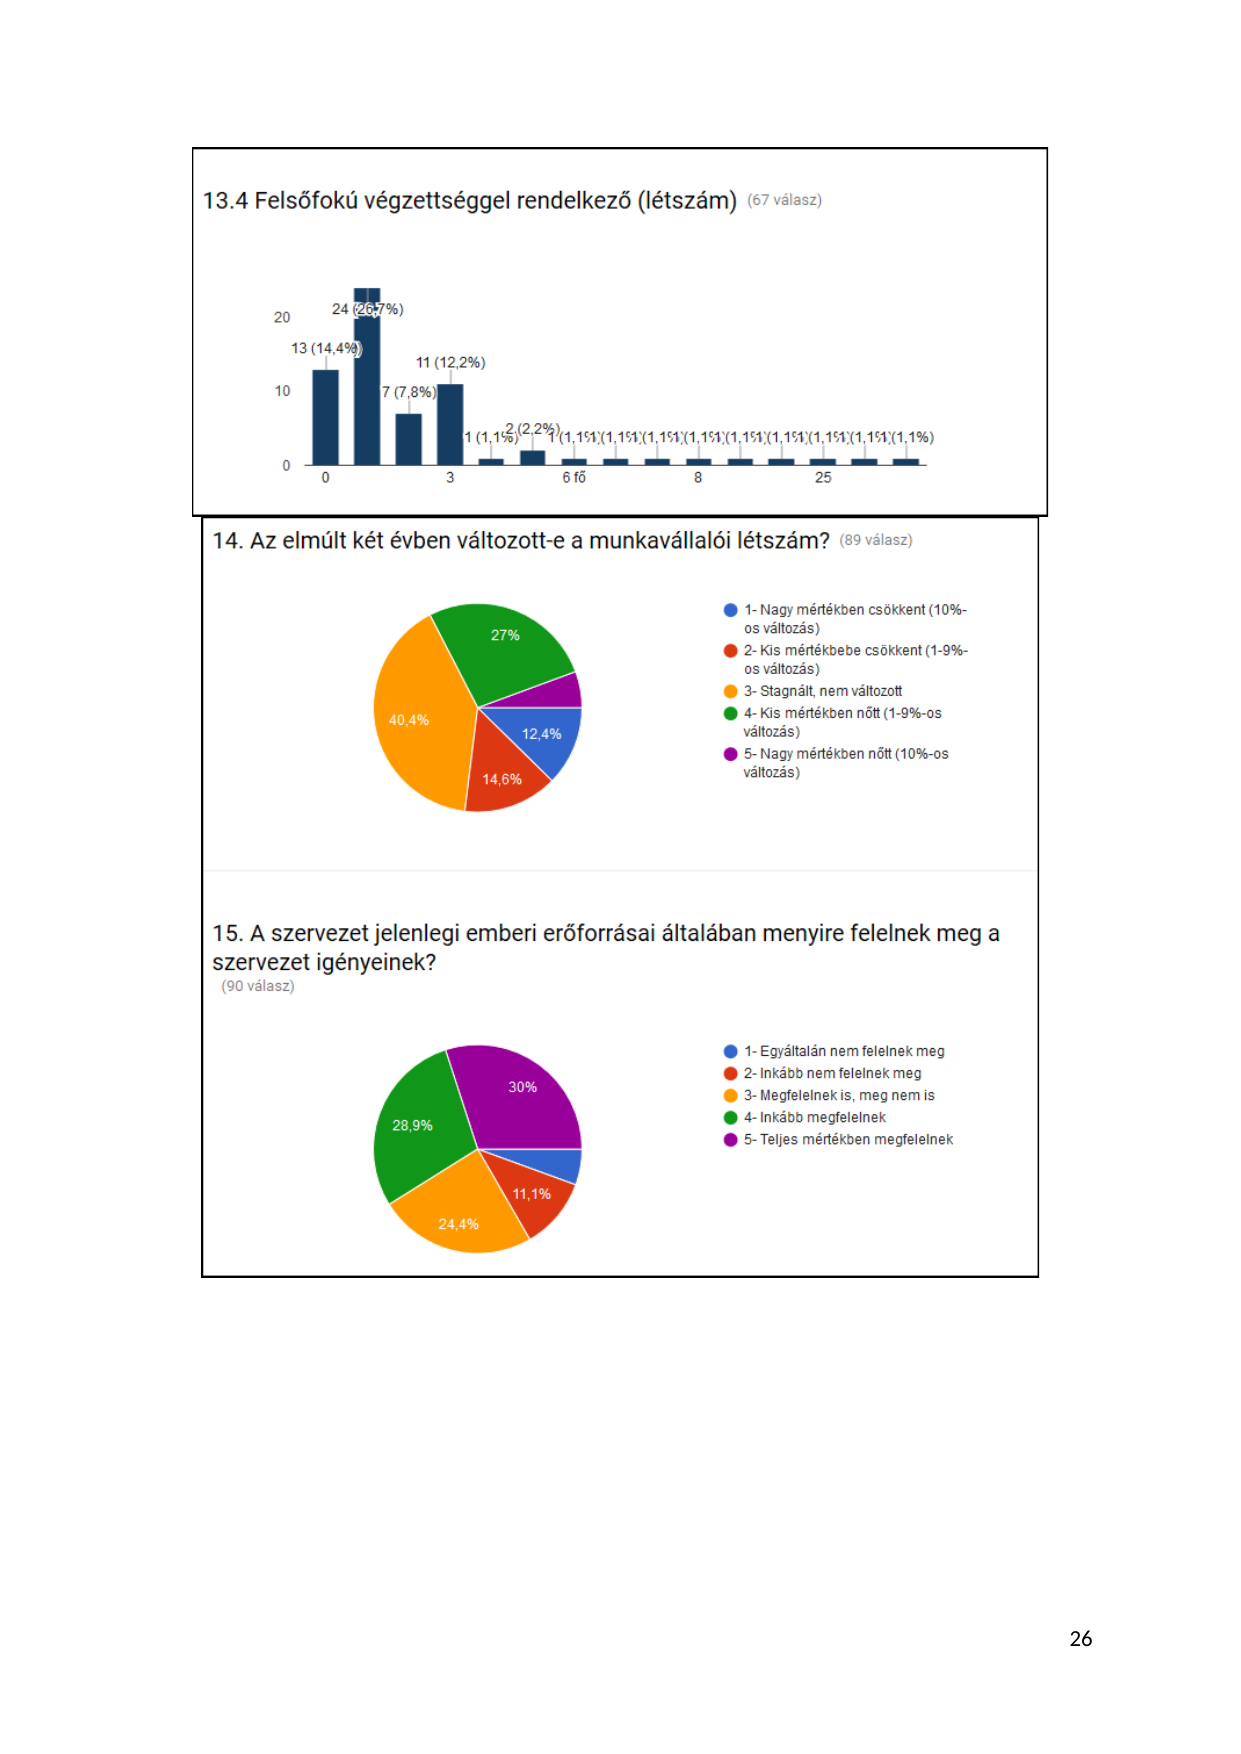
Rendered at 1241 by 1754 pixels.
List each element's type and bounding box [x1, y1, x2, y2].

picture [192, 147, 1049, 1278]
